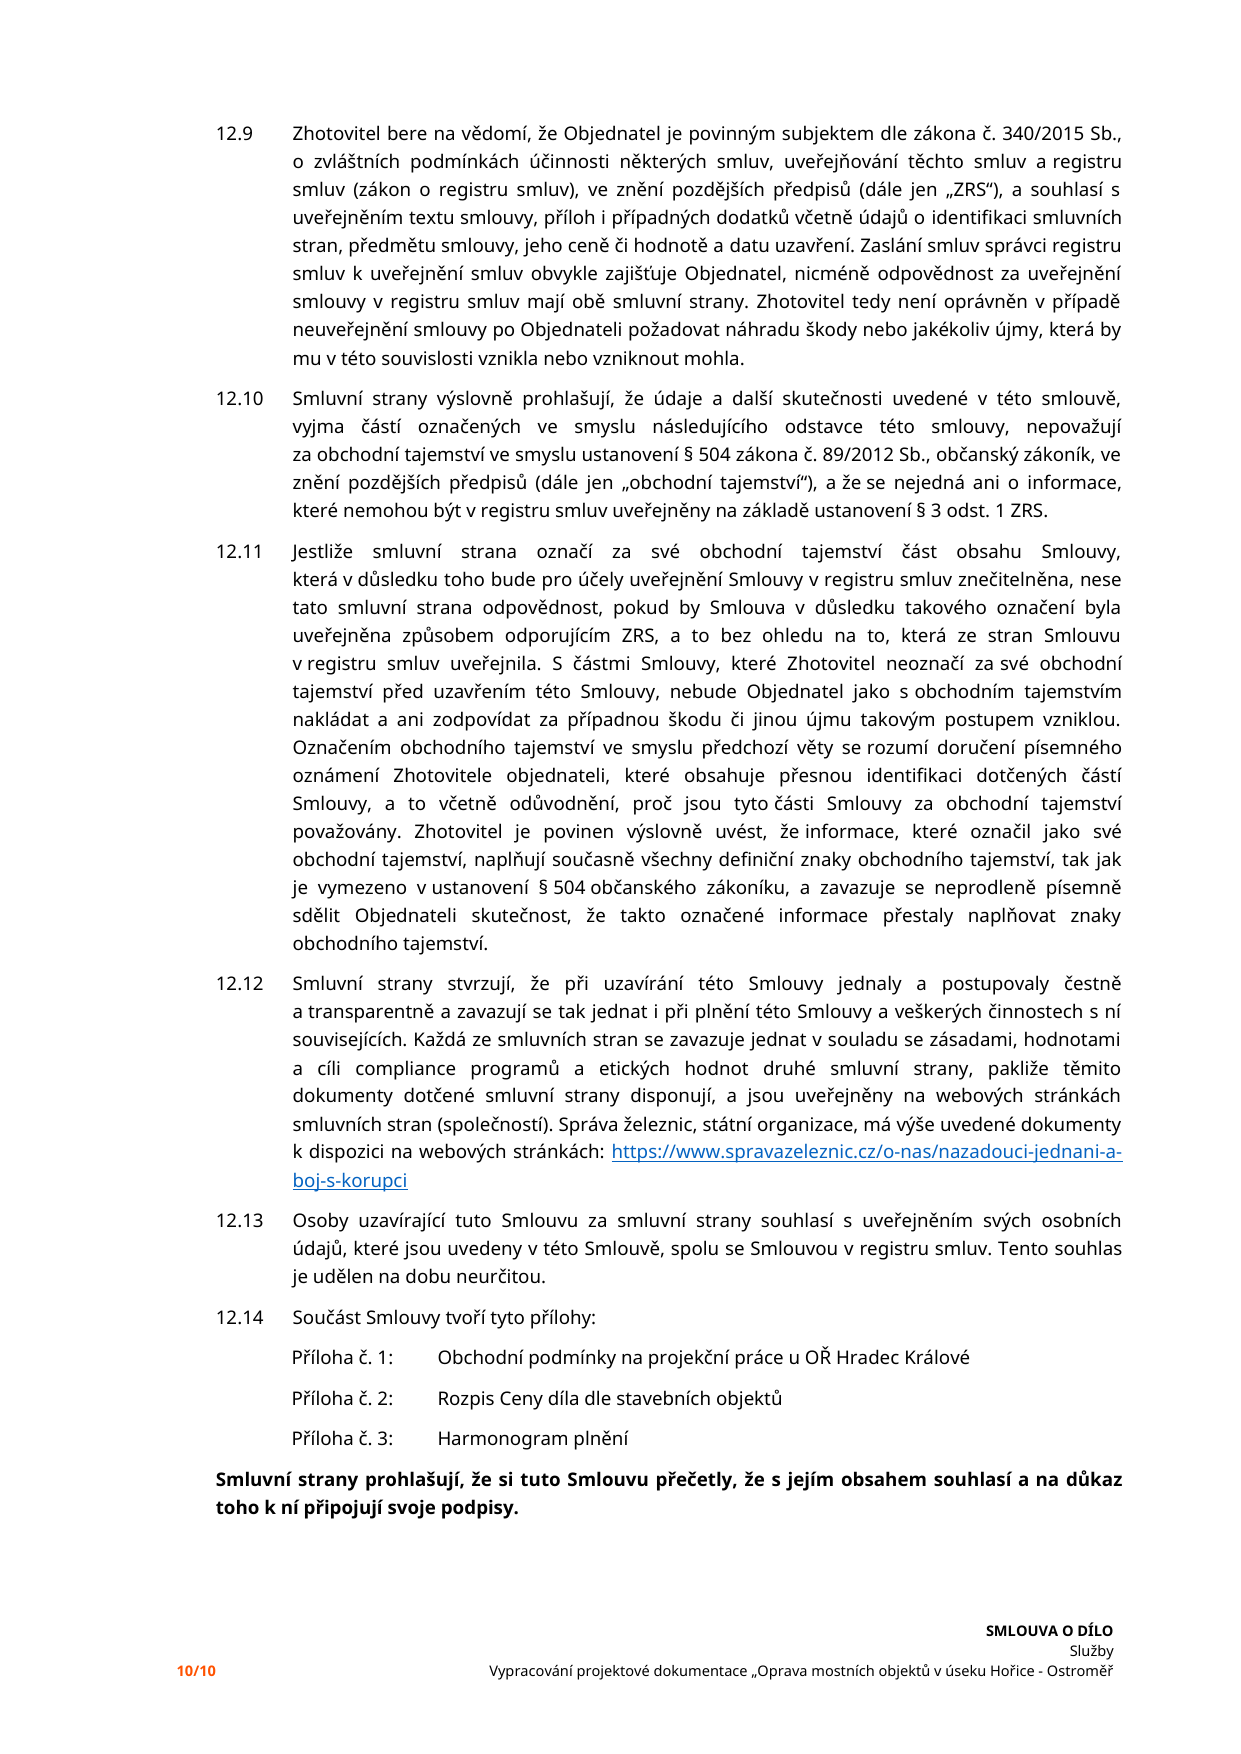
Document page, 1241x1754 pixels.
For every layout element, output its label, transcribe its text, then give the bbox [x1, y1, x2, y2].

text Smluvní strany prohlašují, že si tuto Smlouvu přečetly, že s jejím obsahem souhlasí a na důkaz toho k ní připojují svoje podpisy. [216, 1466, 1122, 1519]
text Smluvní strany stvrzují, že při uzavírání této Smlouvy jednaly a postupovaly čestně a transparentně a zavazují se tak jednat i při plnění této Smlouvy a veškerých činnostech s ní souvisejících. Každá ze smluvních stran se zavazuje jednat v souladu se zásadami, hodnotami a cíli compliance programů a etických hodnot druhé smluvní strany, pakliže těmito dokumenty dotčené smluvní strany disponují, a jsou uveřejněny na webových stránkách smluvních stran (společností). Správa železnic, státní organizace, má výše uvedené dokumenty k dispozici na webových stránkách: https://www.spravazeleznic.cz/o-nas/nazadouci-jednani-a-boj-s-korupci [216, 971, 1122, 1192]
text Příloha č. 1: Obchodní podmínky na projekční práce u OŘ Hradec Králové [291, 1344, 1122, 1370]
text Osoby uzavírající tuto Smlouvu za smluvní strany souhlasí s uveřejněním svých osobních údajů, které jsou uvedeny v této Smlouvě, spolu se Smlouvou v registru smluv. Tento souhlas je udělen na dobu neurčitou. [216, 1207, 1122, 1289]
text Jestliže smluvní strana označí za své obchodní tajemství část obsahu Smlouvy, která v důsledku toho bude pro účely uveřejnění Smlouvy v registru smluv znečitelněna, nese tato smluvní strana odpovědnost, pokud by Smlouva v důsledku takového označení byla uveřejněna způsobem odporujícím ZRS, a to bez ohledu na to, která ze stran Smlouvu v registru smluv uveřejnila. S částmi Smlouvy, které Zhotovitel neoznačí za své obchodní tajemství před uzavřením této Smlouvy, nebude Objednatel jako s obchodním tajemstvím nakládat a ani zodpovídat za případnou škodu či jinou újmu takovým postupem vzniklou. Označením obchodního tajemství ve smyslu předchozí věty se rozumí doručení písemného oznámení Zhotovitele objednateli, které obsahuje přesnou identifikaci dotčených částí Smlouvy, a to včetně odůvodnění, proč jsou tyto části Smlouvy za obchodní tajemství považovány. Zhotovitel je povinen výslovně uvést, že informace, které označil jako své obchodní tajemství, naplňují současně všechny definiční znaky obchodního tajemství, tak jak je vymezeno v ustanovení § 504 občanského zákoníku, a zavazuje se neprodleně písemně sdělit Objednateli skutečnost, že takto označené informace přestaly naplňovat znaky obchodního tajemství. [216, 538, 1122, 956]
text Zhotovitel bere na vědomí, že Objednatel je povinným subjektem dle zákona č. 340/2015 Sb., o zvláštních podmínkách účinnosti některých smluv, uveřejňování těchto smluv a registru smluv (zákon o registru smluv), ve znění pozdějších předpisů (dále jen „ZRS“), a souhlasí s uveřejněním textu smlouvy, příloh i případných dodatků včetně údajů o identifikaci smluvních stran, předmětu smlouvy, jeho ceně či hodnotě a datu uzavření. Zaslání smluv správci registru smluv k uveřejnění smluv obvykle zajišťuje Objednatel, nicméně odpovědnost za uveřejnění smlouvy v registru smluv mají obě smluvní strany. Zhotovitel tedy není oprávněn v případě neuveřejnění smlouvy po Objednateli požadovat náhradu škody nebo jakékoliv újmy, která by mu v této souvislosti vznikla nebo vzniknout mohla. [216, 121, 1122, 370]
text Smluvní strany výslovně prohlašují, že údaje a další skutečnosti uvedené v této smlouvě, vyjma částí označených ve smyslu následujícího odstavce této smlouvy, nepovažují za obchodní tajemství ve smyslu ustanovení § 504 zákona č. 89/2012 Sb., občanský zákoník, ve znění pozdějších předpisů (dále jen „obchodní tajemství“), a že se nejedná ani o informace, které nemohou být v registru smluv uveřejněny na základě ustanovení § 3 odst. 1 ZRS. [216, 385, 1122, 523]
text Příloha č. 2: Rozpis Ceny díla dle stavebních objektů [291, 1385, 1122, 1411]
text Součást Smlouvy tvoří tyto přílohy: [216, 1304, 1122, 1329]
text Příloha č. 3: Harmonogram plnění [291, 1426, 1122, 1451]
